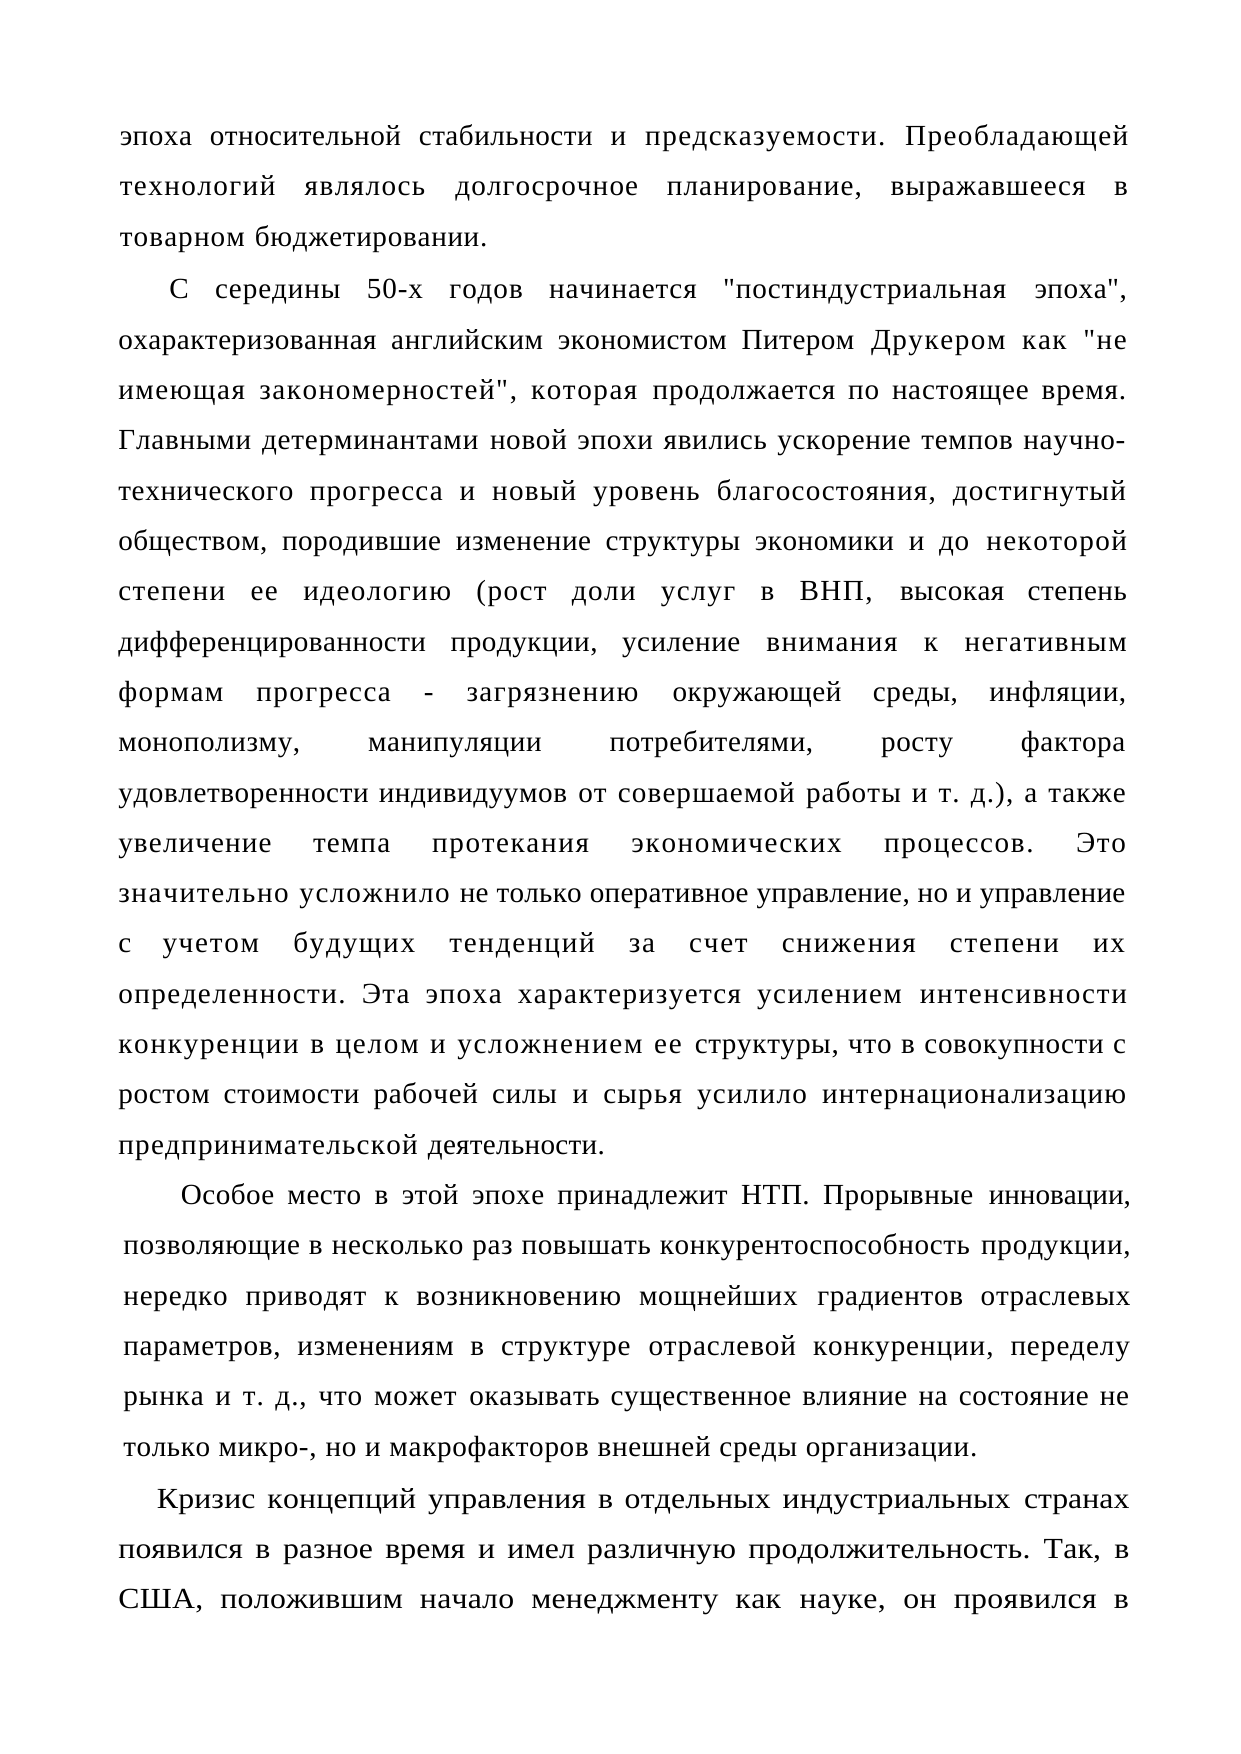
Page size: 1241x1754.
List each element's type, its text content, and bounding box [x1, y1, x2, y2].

text Особое место в этой эпохе принадлежит НТП. Прорывные инновации, позволяющие в несколько раз повышать конкурентоспособность продукции, нередко приводят к возникновению мощнейших градиентов отраслевых параметров, изменениям в структуре отраслевой конкуренции, переделу рынка и т. д., что может оказывать существенное влияние на состояние не только микро-, но и макрофакторов внешней среды организации. [123, 1177, 1131, 1462]
text С середины 50-х годов начинается "постиндустриальная эпоха", охарактеризованная английским экономистом Питером Друкером как "не имеющая закономерностей", которая продолжается по настоящее время. Главными детерминантами новой эпохи явились ускорение темпов научно-технического прогресса и новый уровень благосостояния, достигнутый обществом, породившие изменение структуры экономики и до некоторой степени ее идеологию (рост доли услуг в ВНП, высокая степень дифференцированности продукции, усиление внимания к негативным формам прогресса - загрязнению окружающей среды, инфляции, монополизму, манипуляции потребителями, росту фактора удовлетворенности индивидуумов от совершаемой работы и т. д.), а также увеличение темпа протекания экономических процессов. Это значительно усложнило не только оперативное управление, но и управление с учетом будущих тенденций за счет снижения степени их определенности. Эта эпоха характеризуется усилением интенсивности конкуренции в целом и усложнением ее структуры, что в совокупности с ростом стоимости рабочей силы и сырья усилило интернационализацию предпринимательской деятельности. [118, 272, 1127, 1160]
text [118, 1481, 1129, 1615]
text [119, 118, 1129, 252]
